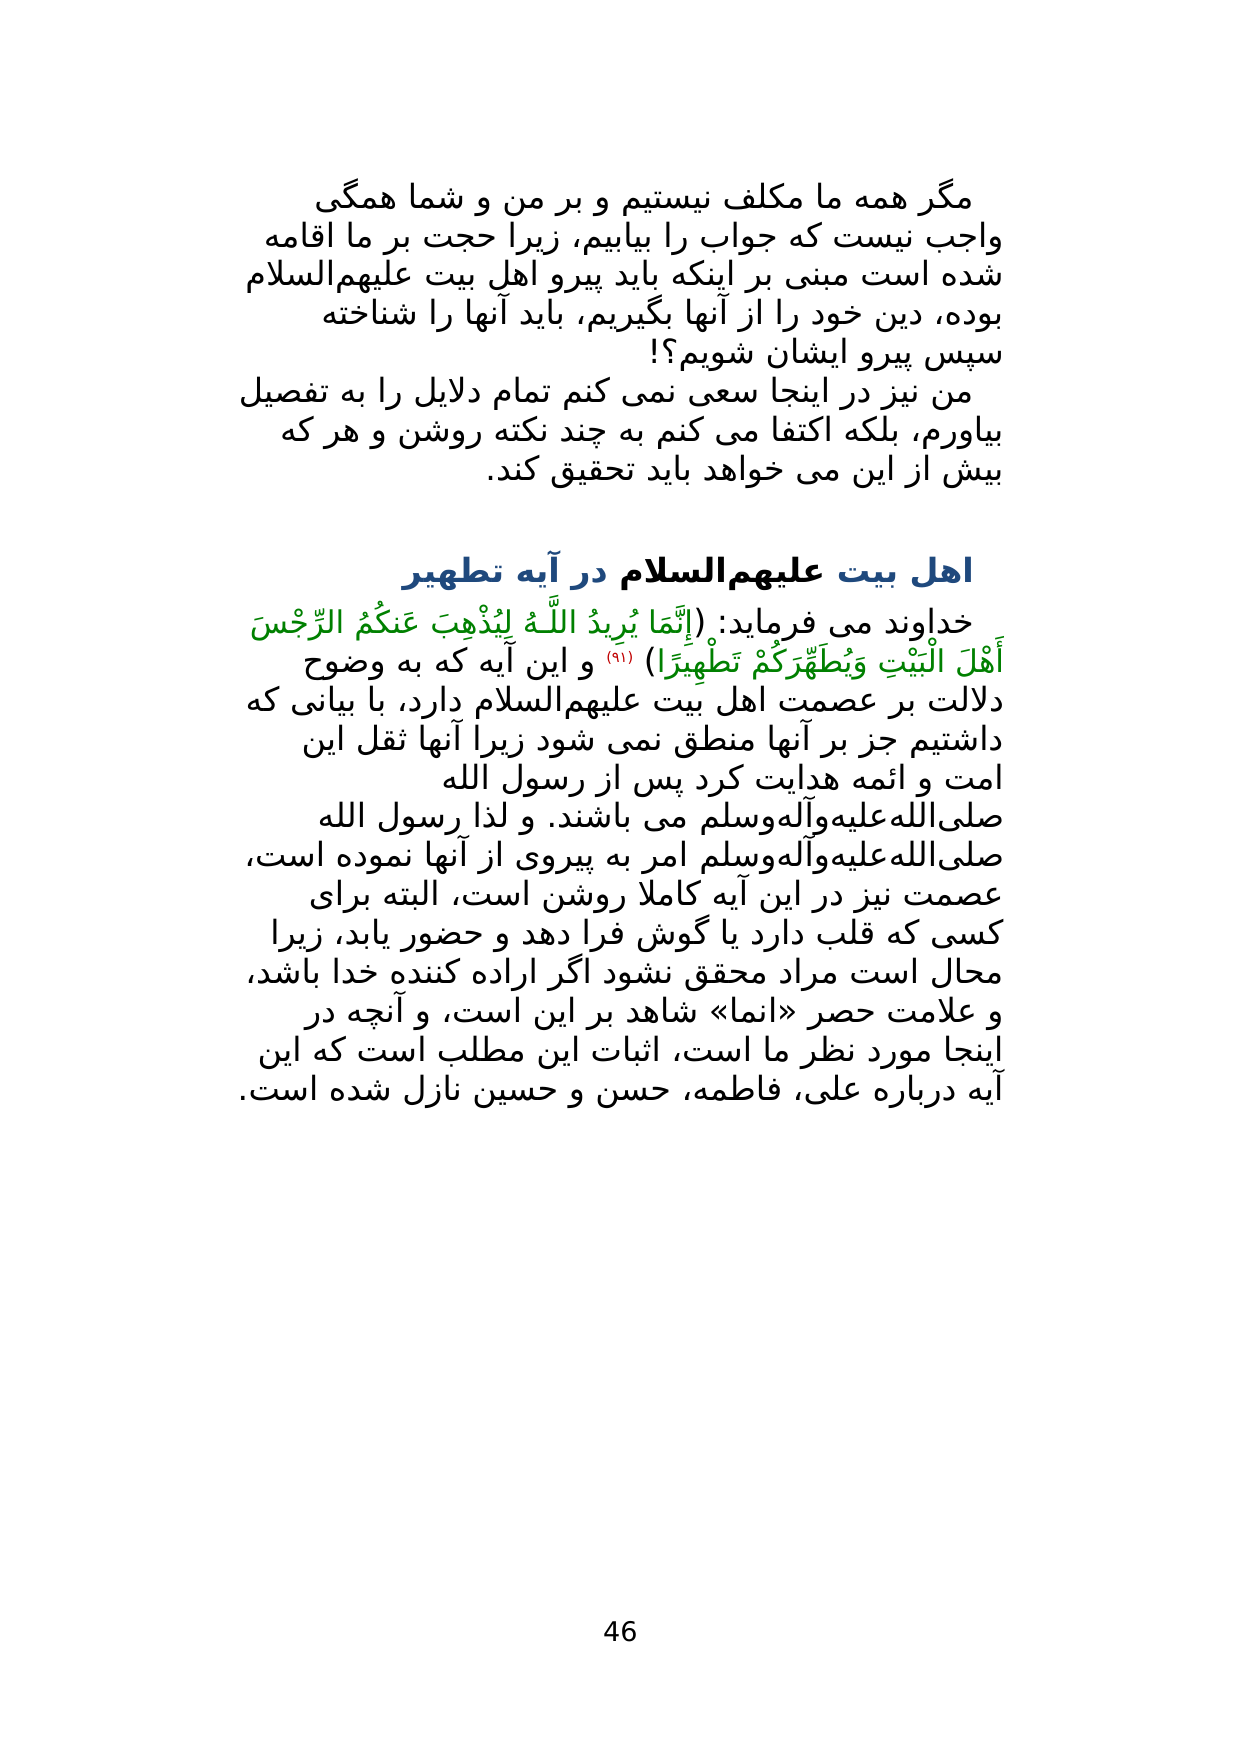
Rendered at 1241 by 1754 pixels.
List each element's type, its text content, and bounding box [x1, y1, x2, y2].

text خداوند مى فرمايد: (إِنَّمَا يُرِيدُ اللَّـهُ لِيُذْهِبَ عَنكُمُ الرِّجْسَ أَهْلَ الْبَيْتِ وَيُطَهِّرَكُمْ تَطْهِيرًا) (٩١) و اين آيه كه به وضوح دلالت بر عصمت اهل بيت عليهم‌السلام دارد، با بيانى كه داشتيم جز بر آنها منطق نمى شود زيرا آنها ثقل اين امت و ائمه هدايت كرد پس از رسول الله صلى‌الله‌عليه‌وآله‌وسلم مى باشند. و لذا رسول الله صلى‌الله‌عليه‌وآله‌وسلم امر به پيروى از آنها نموده است، عصمت نيز در اين آيه كاملا روشن است، البته براى كسى كه قلب دارد يا گوش فرا دهد و حضور يابد، زيرا محال است مراد محقق نشود اگر اراده كننده خدا باشد، و علامت حصر «انما» شاهد بر اين است، و آنچه در اينجا مورد نظر ما است، اثبات اين مطلب است كه اين آيه درباره على، فاطمه، حسن و حسين نازل شده است. [236, 603, 1004, 1108]
subtitle اهل بيت عليهم‌السلام در آيه تطهير [236, 551, 1004, 590]
text من نيز در اينجا سعى نمى كنم تمام دلايل را به تفصيل بياورم، بلكه اكتفا مى كنم به چند نكته روشن و هر كه بيش از اين مى خواهد بايد تحقيق كند. [236, 371, 1004, 488]
text مگر همه ما مكلف نيستيم و بر من و شما همگى واجب نيست كه جواب را بيابيم، زيرا حجت بر ما اقامه شده است مبنى بر اينكه بايد پيرو اهل بيت عليهم‌السلام بوده، دين خود را از آنها بگيريم، بايد آنها را شناخته سپس پيرو ايشان شويم؟! [236, 177, 1004, 371]
